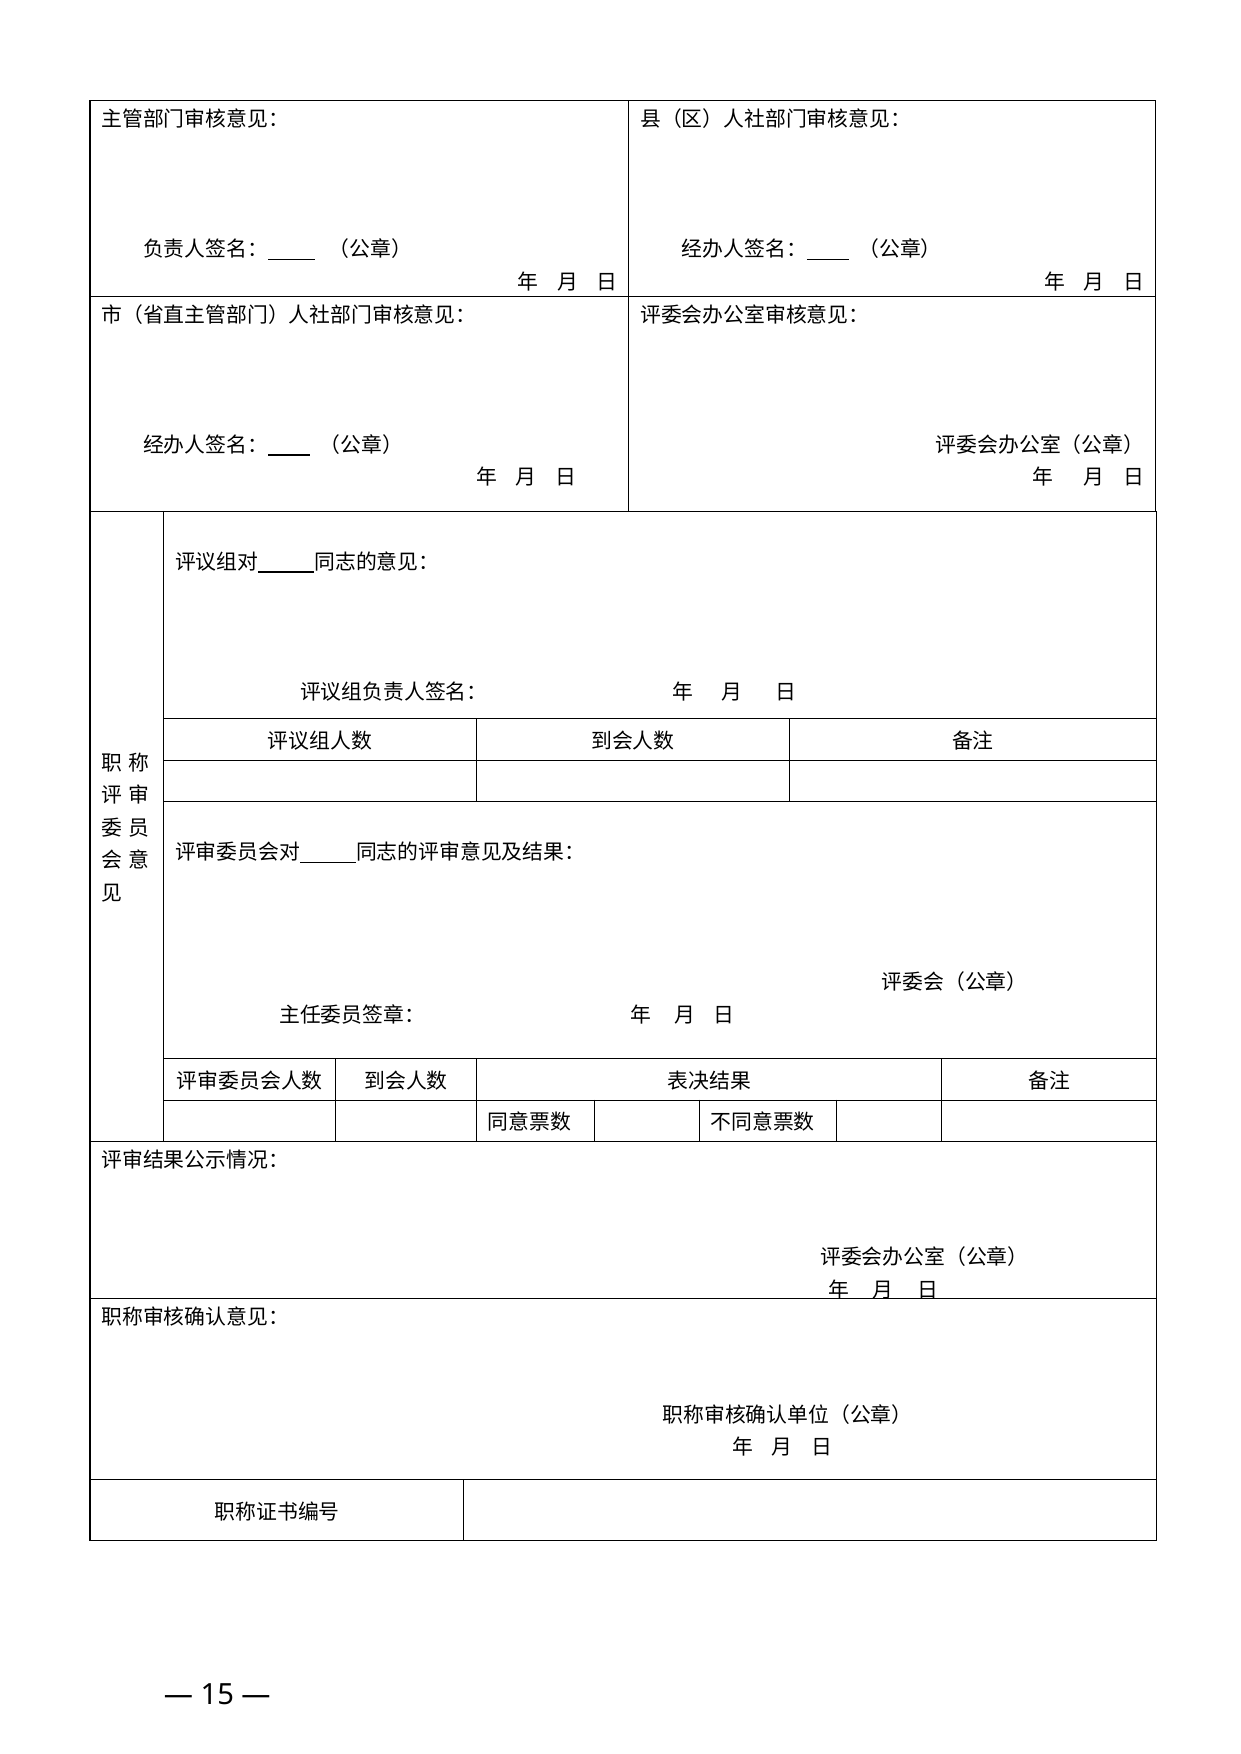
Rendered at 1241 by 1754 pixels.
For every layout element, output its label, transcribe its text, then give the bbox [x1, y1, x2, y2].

table_cell 评审委员会人数 [164, 1059, 335, 1099]
table_cell 评审委员会对 同志的评审意见及结果： 评委会（公章） 主任委员签章： 年 月 日 [164, 802, 1156, 1058]
table_cell [942, 1101, 1156, 1141]
table_cell 评委会办公室审核意见： 评委会办公室（公章） 年 月 日 [629, 297, 1155, 511]
table_cell [595, 1101, 699, 1141]
table_cell [464, 1480, 1156, 1540]
table_cell 职称审核确认意见： 职称审核确认单位（公章） 年 月 日 [91, 1299, 1156, 1479]
table_cell 评审结果公示情况： 评委会办公室（公章） 年 月 日 [91, 1142, 1156, 1298]
table_cell [336, 1101, 476, 1141]
table_cell 市（省直主管部门）人社部门审核意见： 经办人签名： （公章） 年 月 日 [91, 297, 628, 511]
table_cell 表决结果 [477, 1059, 941, 1099]
table_cell 县（区）人社部门审核意见： 经办人签名： （公章） 年 月 日 [629, 101, 1155, 296]
table_cell [164, 1101, 335, 1141]
table_cell [477, 761, 789, 801]
table_cell 评议组对 同志的意见： 评议组负责人签名： 年 月 日 [164, 512, 1156, 718]
table_cell 到会人数 [336, 1059, 476, 1099]
table_cell 备注 [790, 719, 1156, 759]
table_cell 不同意票数 [700, 1101, 836, 1141]
table_cell [164, 761, 476, 801]
table_cell 同意票数 [477, 1101, 594, 1141]
table_cell 职称证书编号 [91, 1480, 463, 1540]
table_cell 职称评审委员会意见 [91, 512, 163, 1141]
table_cell 备注 [942, 1059, 1156, 1099]
table_cell [790, 761, 1156, 801]
table_cell 到会人数 [477, 719, 789, 759]
table_cell 主管部门审核意见： 负责人签名： （公章） 年 月 日 [91, 101, 628, 296]
table_cell [837, 1101, 941, 1141]
table_cell 评议组人数 [164, 719, 476, 759]
